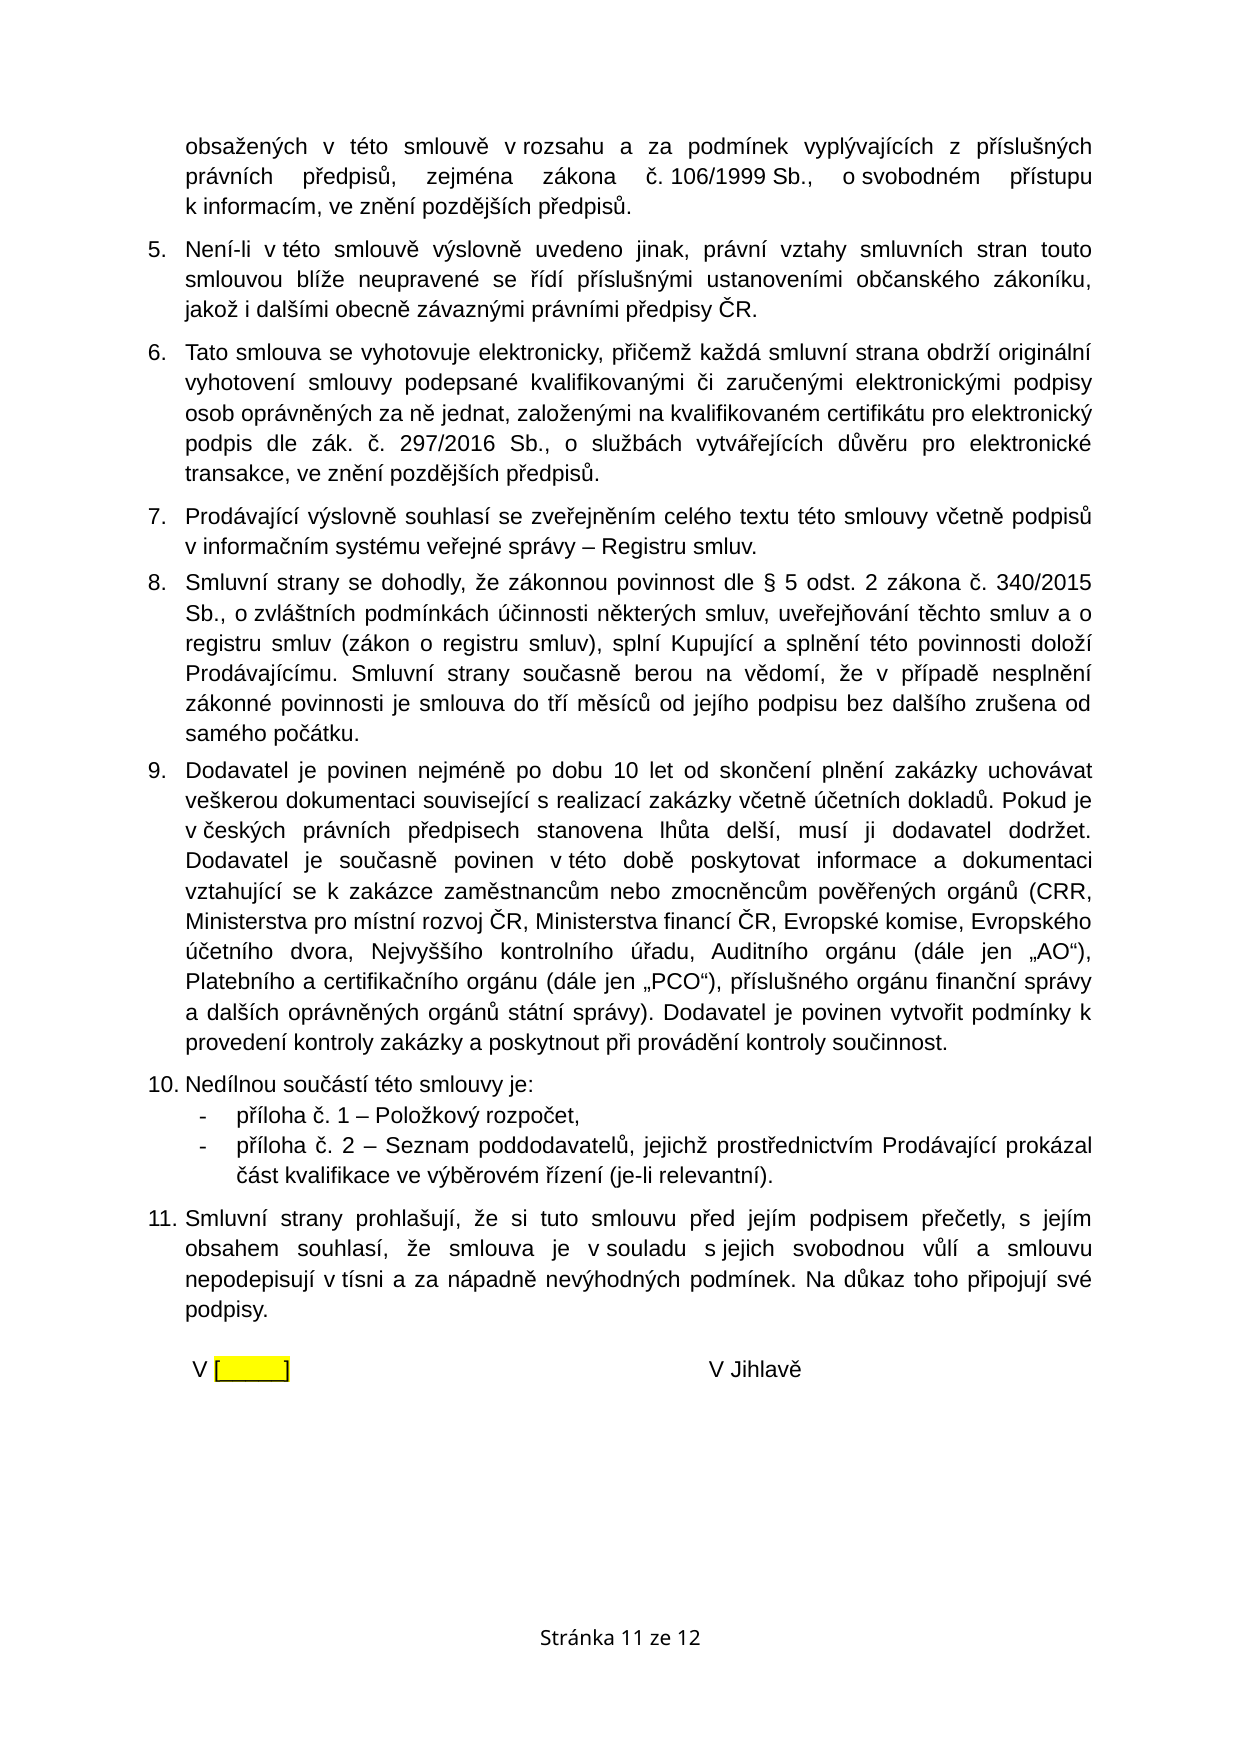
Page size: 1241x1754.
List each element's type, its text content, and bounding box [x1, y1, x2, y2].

subtitle Není-li v této smlouvě výslovně uvedeno jinak, právní vztahy smluvních stran touto smlouvou blíže neupravené se řídí příslušnými ustanoveními občanského zákoníku, jakož i dalšími obecně závaznými právními předpisy ČR. [148, 236, 1093, 323]
subtitle Nedílnou součástí této smlouvy je: [148, 1071, 1093, 1098]
subtitle příloha č. 1 – Položkový rozpočet, [199, 1102, 1093, 1128]
subtitle Prodávající výslovně souhlasí se zveřejněním celého textu této smlouvy včetně podpisů v informačním systému veřejné správy – Registru smluv. [148, 503, 1093, 559]
subtitle Smluvní strany prohlašují, že si tuto smlouvu před jejím podpisem přečetly, s jejím obsahem souhlasí, že smlouva je v souladu s jejich svobodnou vůlí a smlouvu nepodepisují v tísni a za nápadně nevýhodných podmínek. Na důkaz toho připojují své podpisy. [148, 1205, 1093, 1322]
text V [_____] V Jihlavě [290, 1356, 1093, 1382]
text V [_____] V Jihlavě [148, 1356, 214, 1382]
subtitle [148, 133, 1093, 220]
subtitle příloha č. 2 – Seznam poddodavatelů, jejichž prostřednictvím Prodávající prokázal část kvalifikace ve výběrovém řízení (je-li relevantní). [199, 1132, 1093, 1189]
subtitle Tato smlouva se vyhotovuje elektronicky, přičemž každá smluvní strana obdrží originální vyhotovení smlouvy podepsané kvalifikovanými či zaručenými elektronickými podpisy osob oprávněných za ně jednat, založenými na kvalifikovaném certifikátu pro elektronický podpis dle zák. č. 297/2016 Sb., o službách vytvářejících důvěru pro elektronické transakce, ve znění pozdějších předpisů. [148, 339, 1093, 486]
subtitle Dodavatel je povinen nejméně po dobu 10 let od skončení plnění zakázky uchovávat veškerou dokumentaci související s realizací zakázky včetně účetních dokladů. Pokud je v českých právních předpisech stanovena lhůta delší, musí ji dodavatel dodržet. Dodavatel je současně povinen v této době poskytovat informace a dokumentaci vztahující se k zakázce zaměstnancům nebo zmocněncům pověřených orgánů (CRR, Ministerstva pro místní rozvoj ČR, Ministerstva financí ČR, Evropské komise, Evropského účetního dvora, Nejvyššího kontrolního úřadu, Auditního orgánu (dále jen „AO“), Platebního a certifikačního orgánu (dále jen „PCO“), příslušného orgánu finanční správy a dalších oprávněných orgánů státní správy). Dodavatel je povinen vytvořit podmínky k provedení kontroly zakázky a poskytnout při provádění kontroly součinnost. [148, 757, 1093, 1055]
subtitle Smluvní strany se dohodly, že zákonnou povinnost dle § 5 odst. 2 zákona č. 340/2015 Sb., o zvláštních podmínkách účinnosti některých smluv, uveřejňování těchto smluv a o registru smluv (zákon o registru smluv), splní Kupující a splnění této povinnosti doloží Prodávajícímu. Smluvní strany současně berou na vědomí, že v případě nesplnění zákonné povinnosti je smlouva do tří měsíců od jejího podpisu bez dalšího zrušena od samého počátku. [148, 569, 1093, 747]
